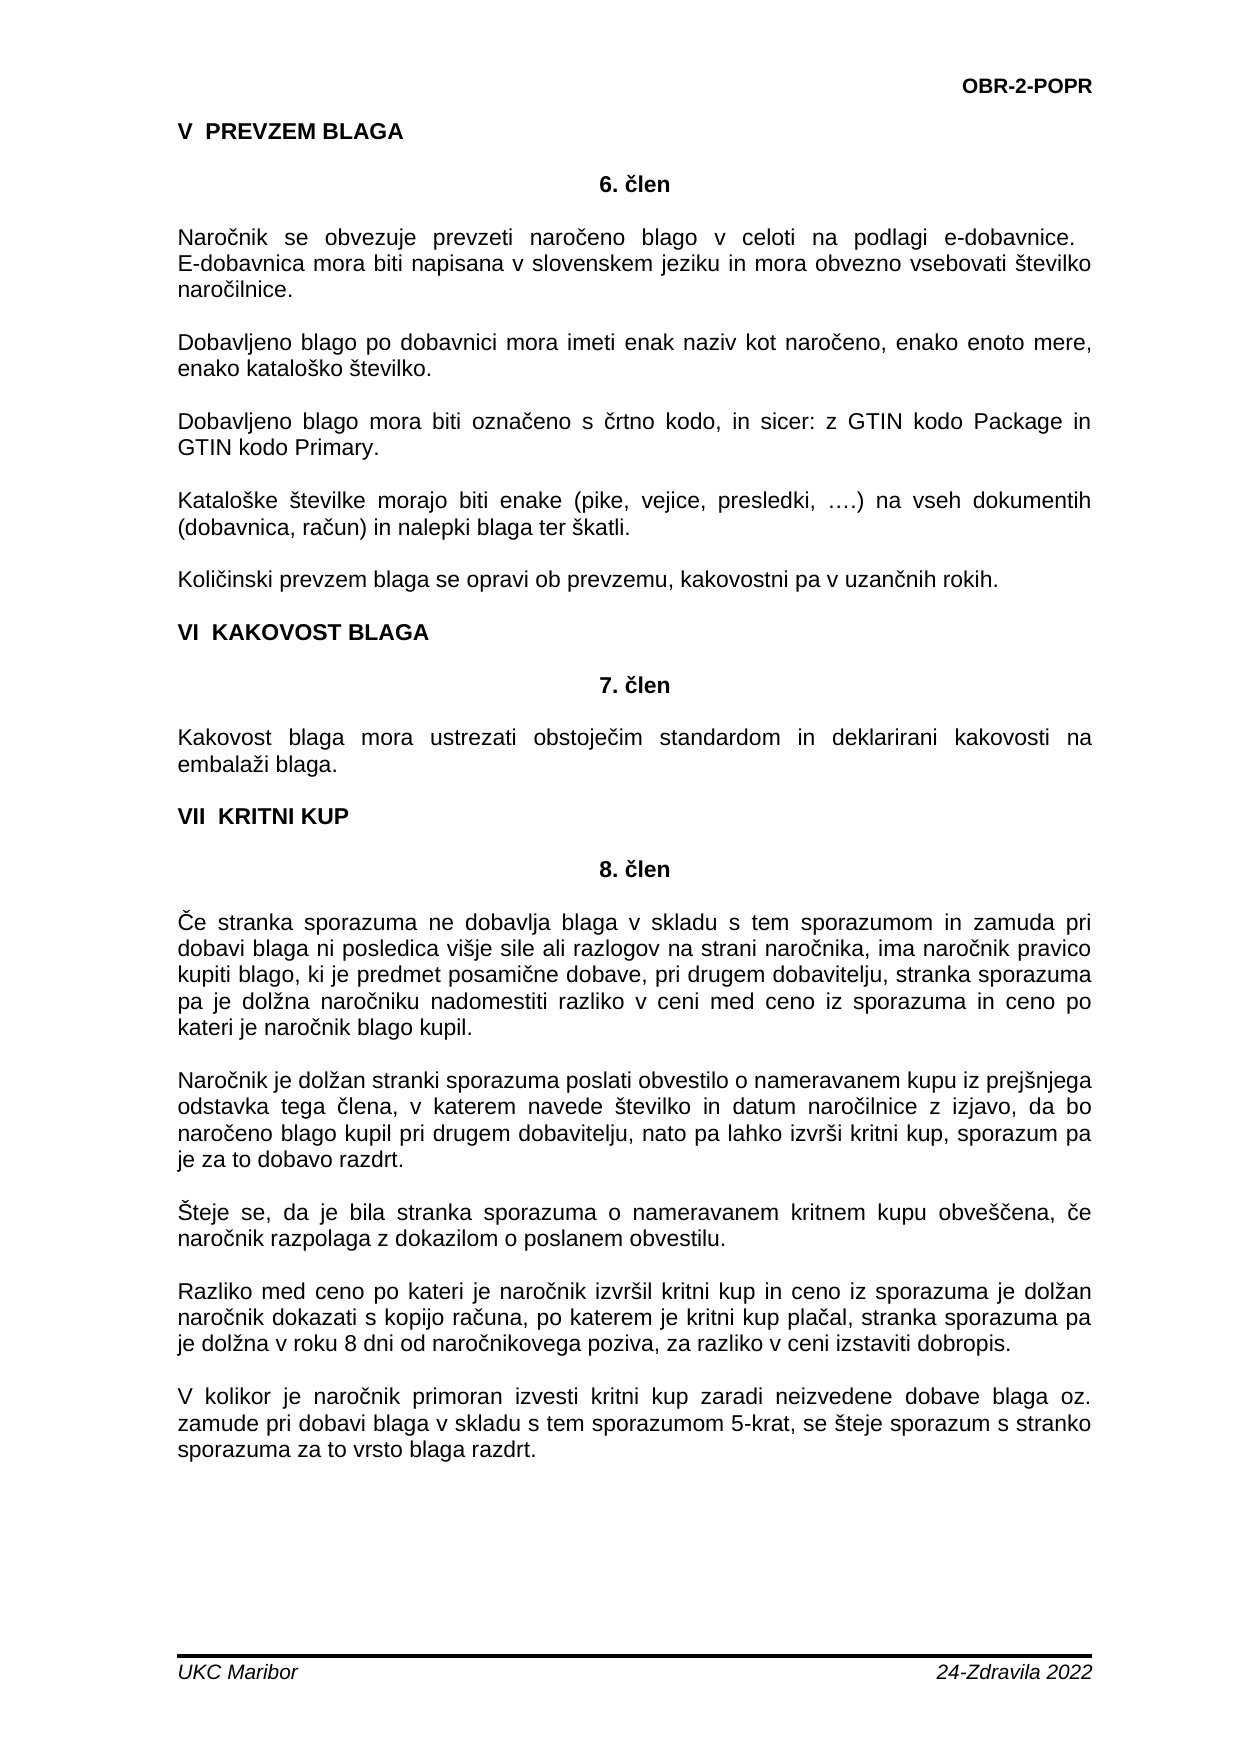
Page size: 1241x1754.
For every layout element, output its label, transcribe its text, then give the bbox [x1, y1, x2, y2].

text Dobavljeno blago mora biti označeno s črtno kodo, in sicer: z GTIN kodo Package in GTIN kodo Primary. [177, 408, 1092, 461]
subtitle VI KAKOVOST BLAGA [177, 619, 1092, 645]
text Količinski prevzem blaga se opravi ob prevzemu, kakovostni pa v uzančnih rokih. [177, 566, 1092, 592]
text 8. člen [177, 856, 1092, 882]
text VII KRITNI KUP [177, 803, 1092, 830]
text Kataloške številke morajo biti enake (pike, vejice, presledki, ….) na vseh dokumentih (dobavnica, račun) in nalepki blaga ter škatli. [177, 487, 1092, 540]
text Naročnik se obvezuje prevzeti naročeno blago v celoti na podlagi e-dobavnice. E-dobavnica mora biti napisana v slovenskem jeziku in mora obvezno vsebovati številko naročilnice. [177, 223, 1092, 303]
text Naročnik je dolžan stranki sporazuma poslati obvestilo o nameravanem kupu iz prejšnjega odstavka tega člena, v katerem navede številko in datum naročilnice z izjavo, da bo naročeno blago kupil pri drugem dobavitelju, nato pa lahko izvrši kritni kup, sporazum pa je za to dobavo razdrt. [177, 1067, 1092, 1172]
text Če stranka sporazuma ne dobavlja blaga v skladu s tem sporazumom in zamuda pri dobavi blaga ni posledica višje sile ali razlogov na strani naročnika, ima naročnik pravico kupiti blago, ki je predmet posamične dobave, pri drugem dobavitelju, stranka sporazuma pa je dolžna naročniku nadomestiti razliko v ceni med ceno iz sporazuma in ceno po kateri je naročnik blago kupil. [177, 909, 1092, 1041]
text Dobavljeno blago po dobavnici mora imeti enak naziv kot naročeno, enako enoto mere, enako kataloško številko. [177, 329, 1092, 382]
text Kakovost blaga mora ustrezati obstoječim standardom in deklarirani kakovosti na embalaži blaga. [177, 724, 1092, 777]
text V PREVZEM BLAGA [177, 118, 1092, 144]
text 7. člen [177, 672, 1092, 698]
text Šteje se, da je bila stranka sporazuma o nameravanem kritnem kupu obveščena, če naročnik razpolaga z dokazilom o poslanem obvestilu. [177, 1199, 1092, 1251]
text Razliko med ceno po kateri je naročnik izvršil kritni kup in ceno iz sporazuma je dolžan naročnik dokazati s kopijo računa, po katerem je kritni kup plačal, stranka sporazuma pa je dolžna v roku 8 dni od naročnikovega poziva, za razliko v ceni izstaviti dobropis. [177, 1278, 1092, 1357]
text V kolikor je naročnik primoran izvesti kritni kup zaradi neizvedene dobave blaga oz. zamude pri dobavi blaga v skladu s tem sporazumom 5-krat, se šteje sporazum s stranko sporazuma za to vrsto blaga razdrt. [177, 1383, 1092, 1462]
text 6. člen [177, 171, 1092, 197]
